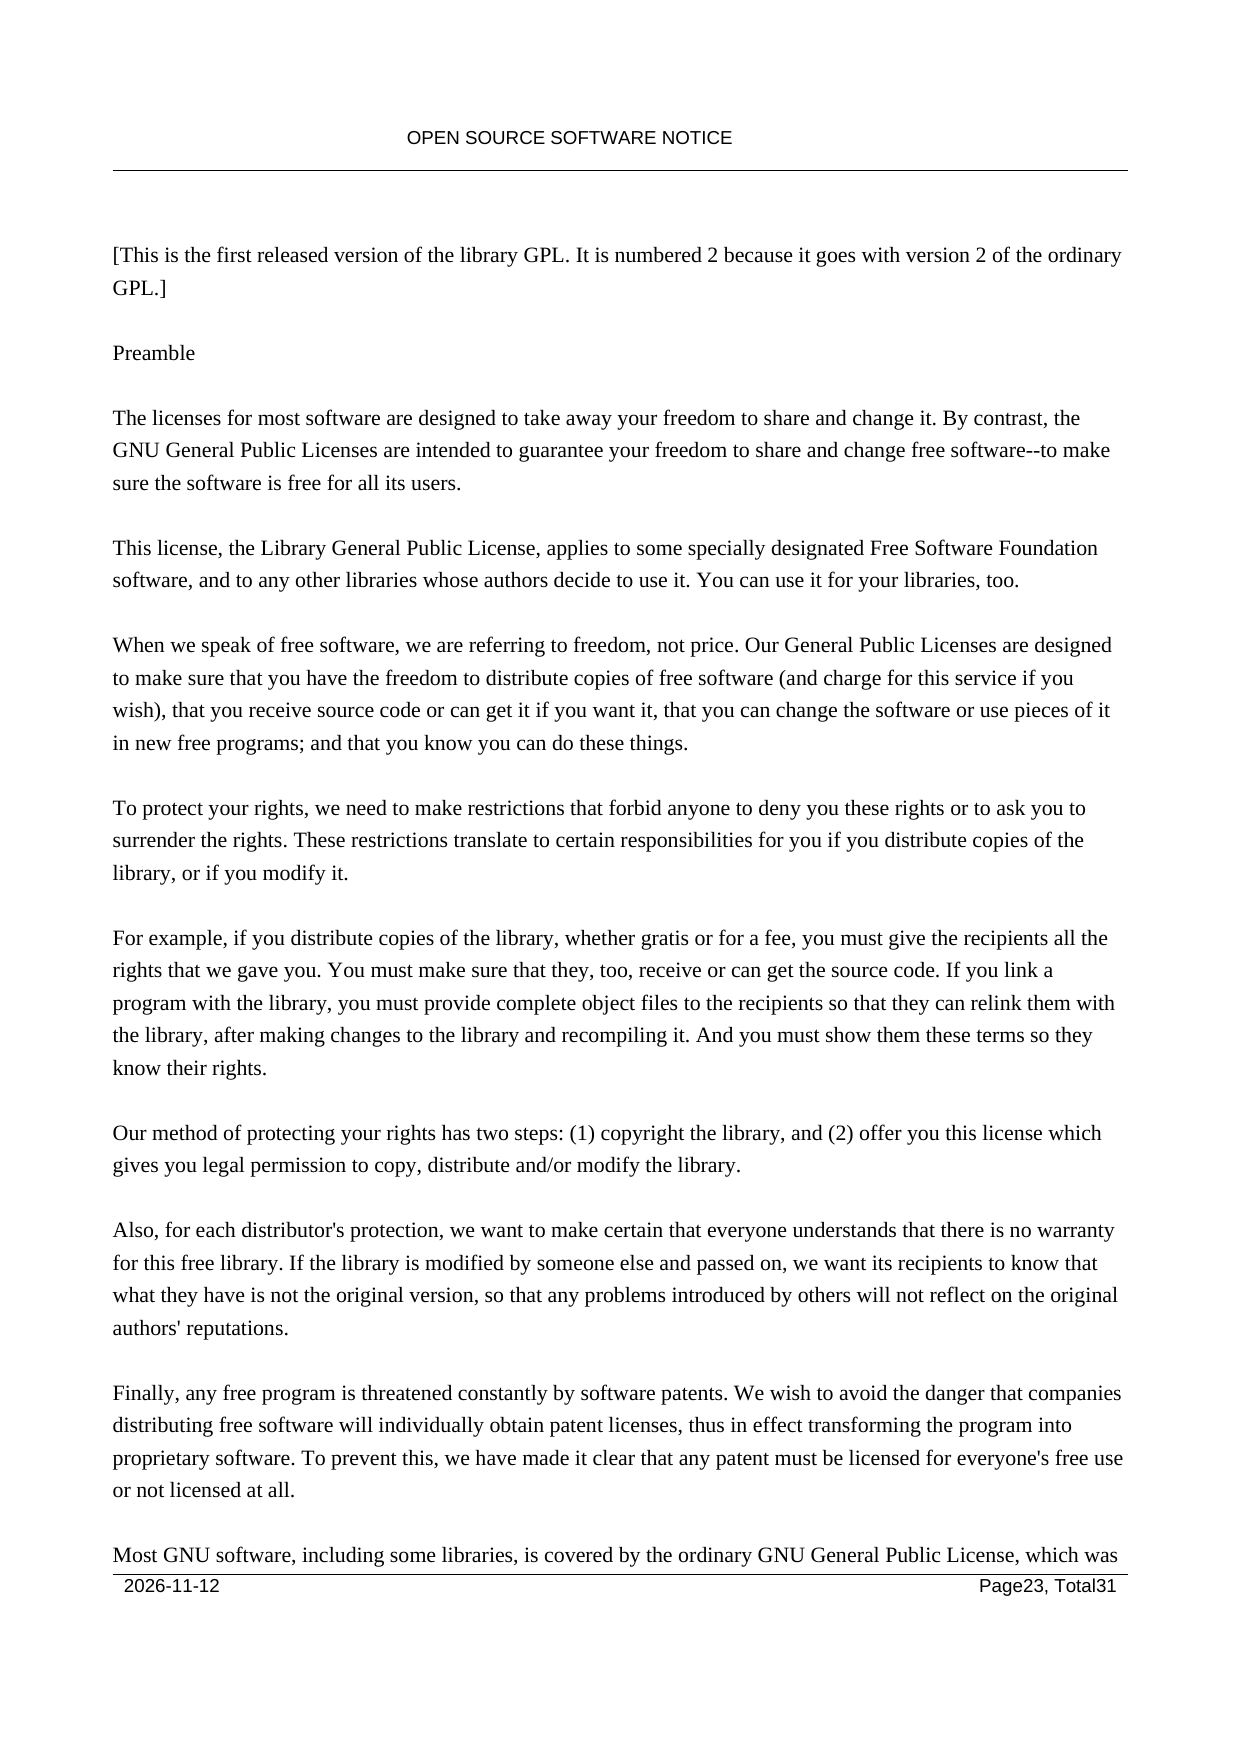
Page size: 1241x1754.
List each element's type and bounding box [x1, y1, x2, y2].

text [112, 206, 1128, 1571]
